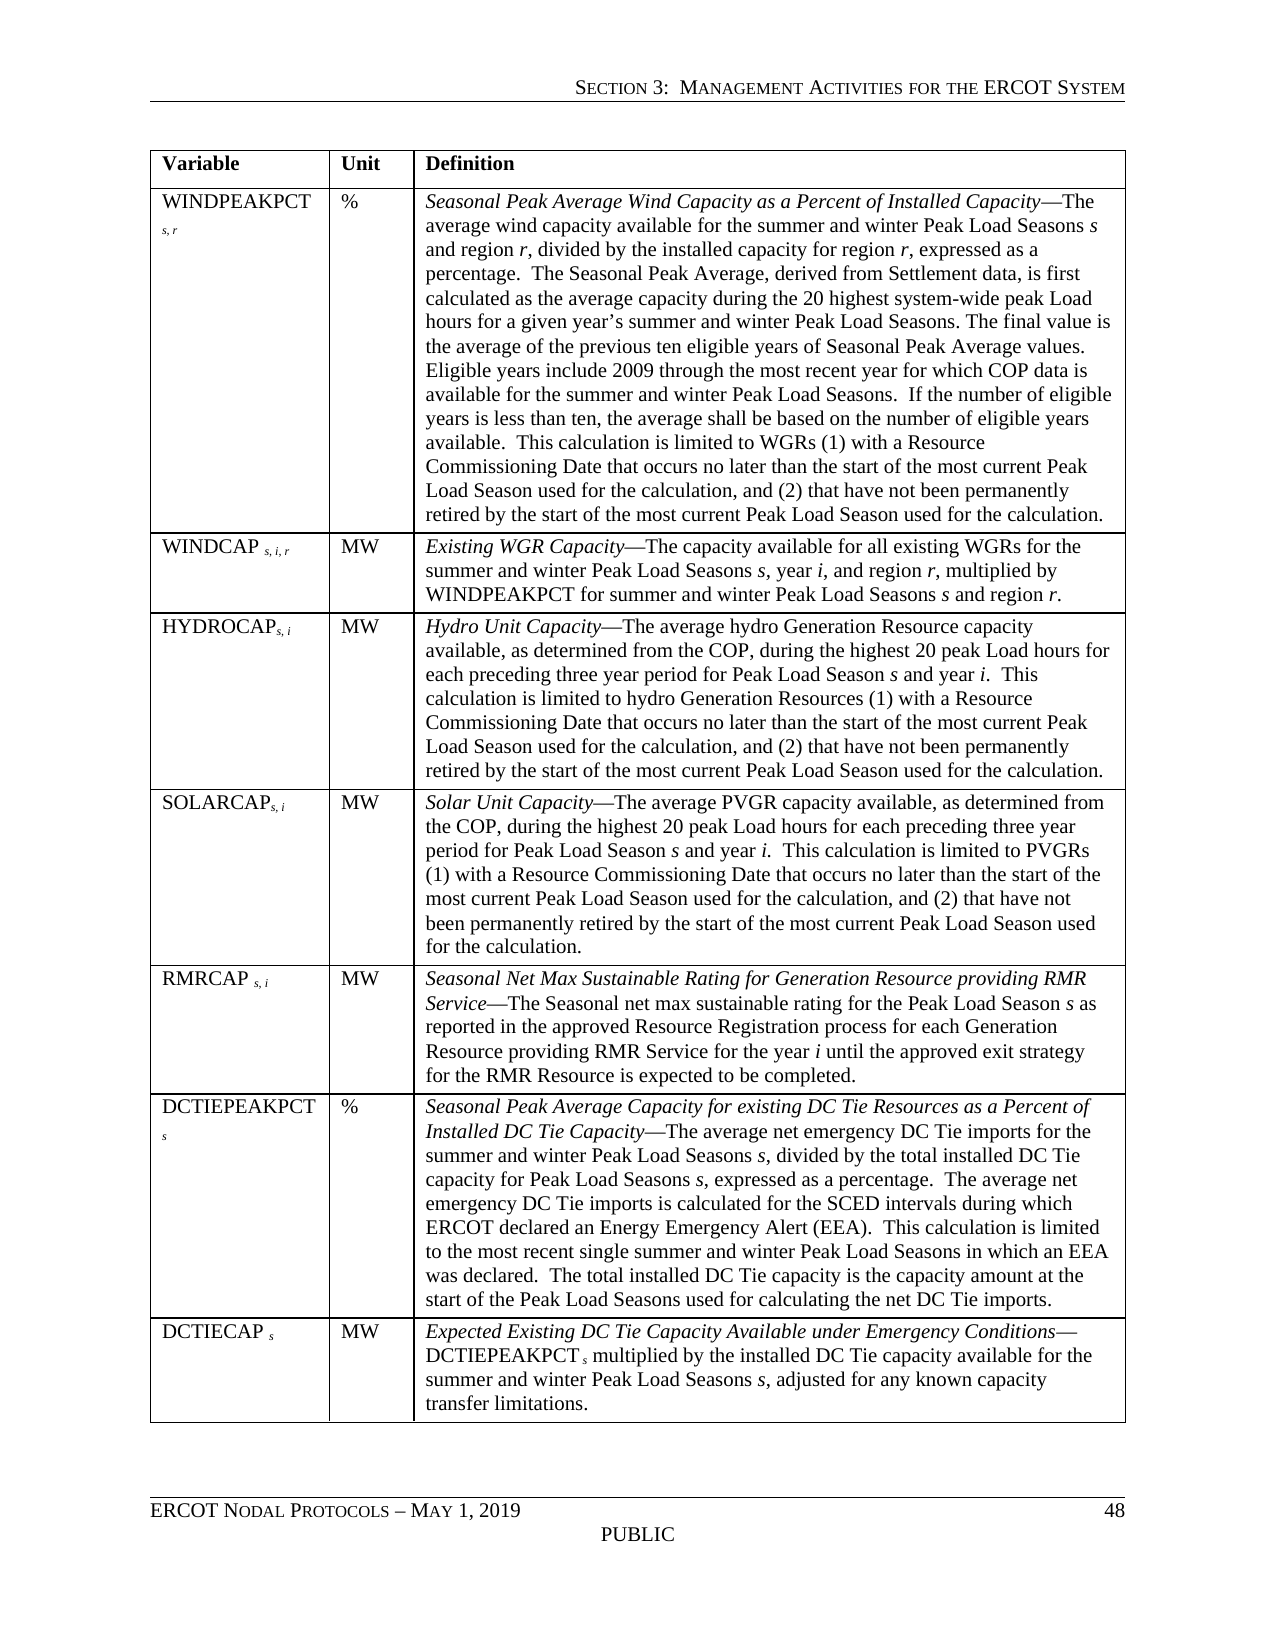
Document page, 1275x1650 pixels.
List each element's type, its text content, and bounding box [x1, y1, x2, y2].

table_cell WINDPEAKPCT s, r [151, 189, 329, 532]
table_cell % [330, 1095, 413, 1317]
table_cell Seasonal Peak Average Wind Capacity as a Percent of Installed Capacity—The average wind capacity available for the summer and winter Peak Load Seasons s and region r, divided by the installed capacity for region r, expressed as a percentage. The Seasonal Peak Average, derived from Settlement data, is first calculated as the average capacity during the 20 highest system-wide peak Load hours for a given year’s summer and winter Peak Load Seasons. The final value is the average of the previous ten eligible years of Seasonal Peak Average values. Eligible years include 2009 through the most recent year for which COP data is available for the summer and winter Peak Load Seasons. If the number of eligible years is less than ten, the average shall be based on the number of eligible years available. This calculation is limited to WGRs (1) with a Resource Commissioning Date that occurs no later than the start of the most current Peak Load Season used for the calculation, and (2) that have not been permanently retired by the start of the most current Peak Load Season used for the calculation. [415, 189, 1125, 532]
table_cell Seasonal Net Max Sustainable Rating for Generation Resource providing RMR Service—The Seasonal net max sustainable rating for the Peak Load Season s as reported in the approved Resource Registration process for each Generation Resource providing RMR Service for the year i until the approved exit strategy for the RMR Resource is expected to be completed. [415, 966, 1125, 1093]
table_cell HYDROCAPs, i [151, 614, 329, 788]
table_cell SOLARCAPs, i [151, 790, 329, 965]
table_cell MW [330, 1319, 413, 1421]
table_cell Expected Existing DC Tie Capacity Available under Emergency Conditions—DCTIEPEAKPCT s multiplied by the installed DC Tie capacity available for the summer and winter Peak Load Seasons s, adjusted for any known capacity transfer limitations. [415, 1319, 1125, 1421]
table_cell DCTIEPEAKPCT s [151, 1095, 329, 1317]
table_cell MW [330, 534, 413, 612]
table_header Definition [415, 151, 1125, 188]
table_cell WINDCAP s, i, r [151, 534, 329, 612]
table_cell Solar Unit Capacity—The average PVGR capacity available, as determined from the COP, during the highest 20 peak Load hours for each preceding three year period for Peak Load Season s and year i. This calculation is limited to PVGRs (1) with a Resource Commissioning Date that occurs no later than the start of the most current Peak Load Season used for the calculation, and (2) that have not been permanently retired by the start of the most current Peak Load Season used for the calculation. [415, 790, 1125, 965]
table_cell Seasonal Peak Average Capacity for existing DC Tie Resources as a Percent of Installed DC Tie Capacity—The average net emergency DC Tie imports for the summer and winter Peak Load Seasons s, divided by the total installed DC Tie capacity for Peak Load Seasons s, expressed as a percentage. The average net emergency DC Tie imports is calculated for the SCED intervals during which ERCOT declared an Energy Emergency Alert (EEA). This calculation is limited to the most recent single summer and winter Peak Load Seasons in which an EEA was declared. The total installed DC Tie capacity is the capacity amount at the start of the Peak Load Seasons used for calculating the net DC Tie imports. [415, 1095, 1125, 1317]
table_cell RMRCAP s, i [151, 966, 329, 1093]
table_cell Existing WGR Capacity—The capacity available for all existing WGRs for the summer and winter Peak Load Seasons s, year i, and region r, multiplied by WINDPEAKPCT for summer and winter Peak Load Seasons s and region r. [415, 534, 1125, 612]
table_cell MW [330, 790, 413, 965]
table_header Variable [151, 151, 329, 188]
table_header Unit [330, 151, 413, 188]
table_cell MW [330, 966, 413, 1093]
table_cell MW [330, 614, 413, 788]
table_cell % [330, 189, 413, 532]
table_cell Hydro Unit Capacity—The average hydro Generation Resource capacity available, as determined from the COP, during the highest 20 peak Load hours for each preceding three year period for Peak Load Season s and year i. This calculation is limited to hydro Generation Resources (1) with a Resource Commissioning Date that occurs no later than the start of the most current Peak Load Season used for the calculation, and (2) that have not been permanently retired by the start of the most current Peak Load Season used for the calculation. [415, 614, 1125, 788]
table_cell DCTIECAP s [151, 1319, 329, 1421]
